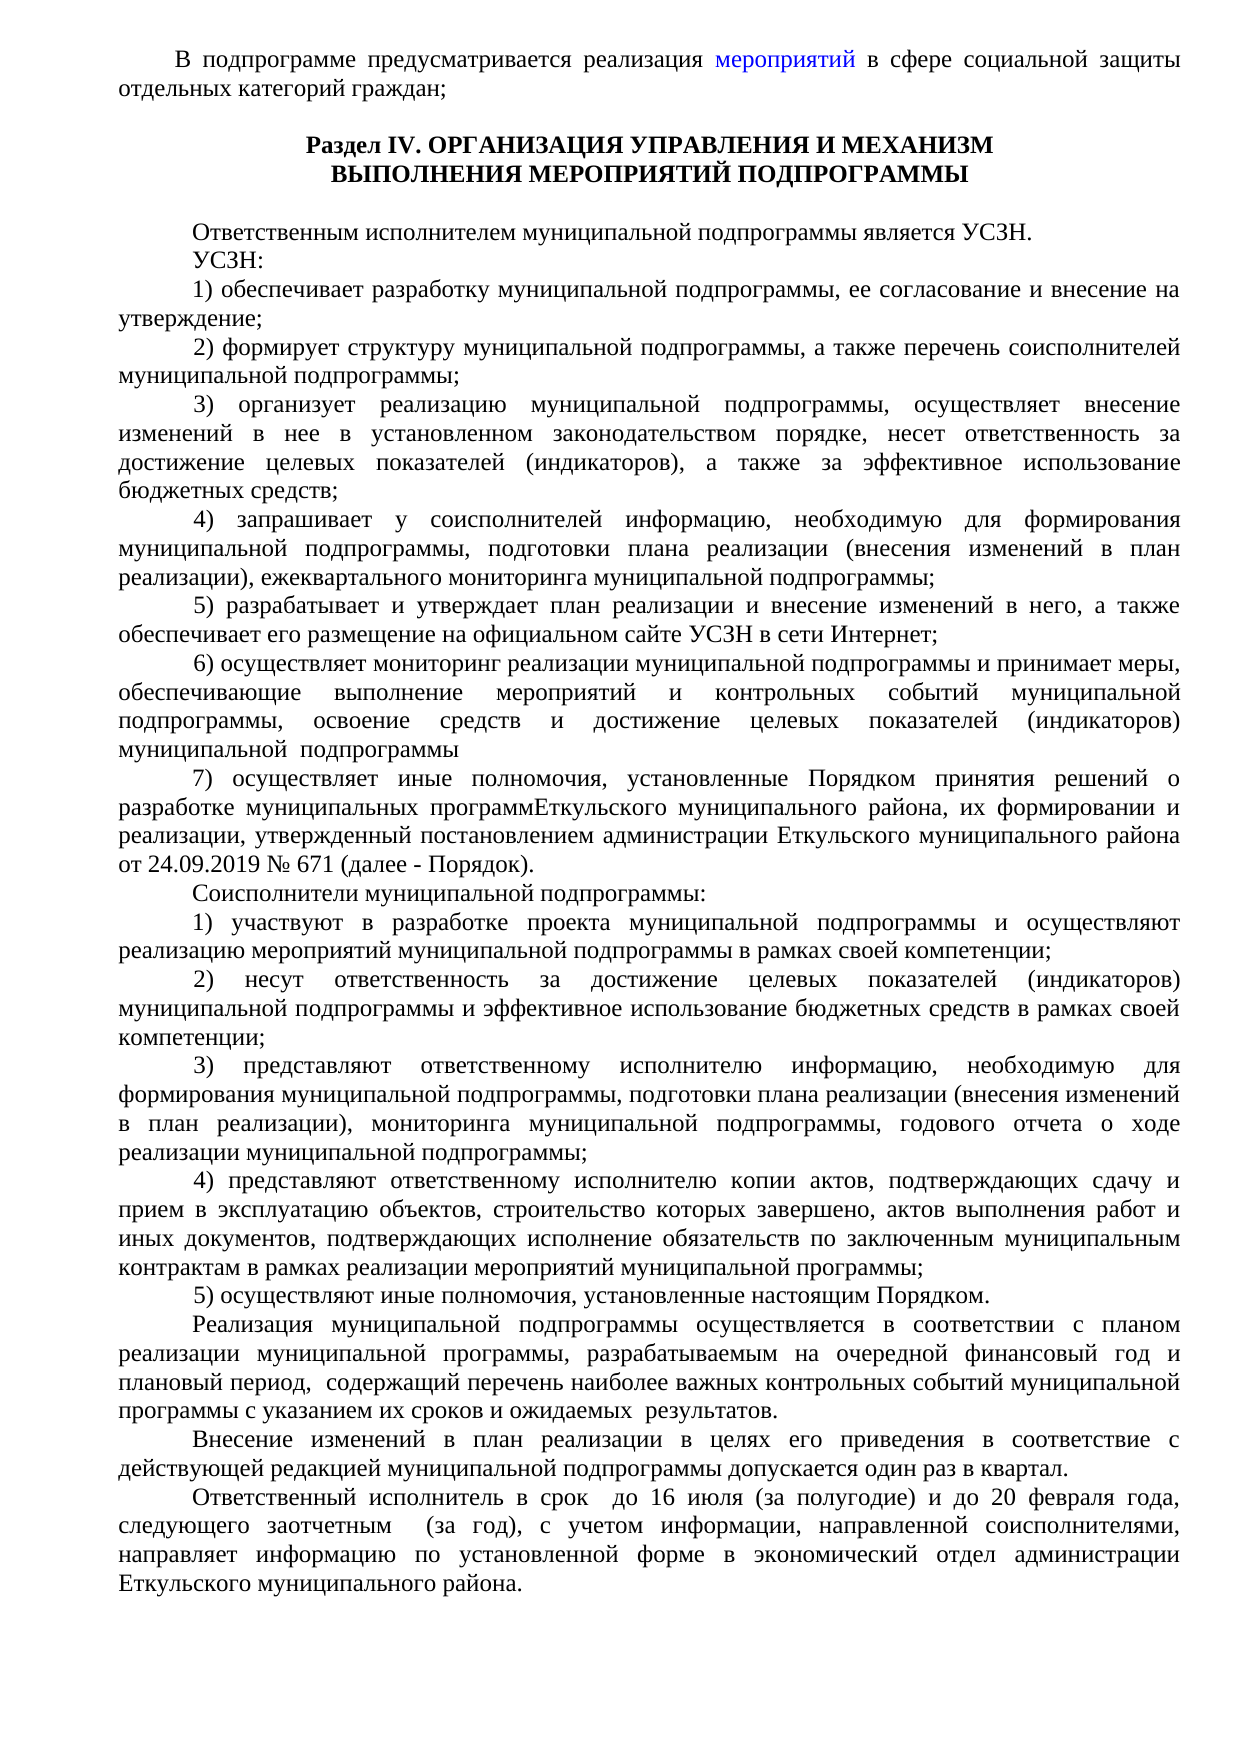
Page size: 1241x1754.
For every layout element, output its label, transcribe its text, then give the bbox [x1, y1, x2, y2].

title Раздел IV. ОРГАНИЗАЦИЯ УПРАВЛЕНИЯ И МЕХАНИЗМ [118, 131, 1181, 159]
text Ответственным исполнителем муниципальной подпрограммы является УСЗН. [118, 217, 1181, 246]
text 5) разрабатывает и утверждает план реализации и внесение изменений в него, а также обеспечивает его размещение на официальном сайте УСЗН в сети Интернет; [118, 591, 1181, 648]
text В подпрограмме предусматривается реализация мероприятий в сфере социальной защиты отдельных категорий граждан; [118, 44, 1181, 102]
text Соисполнители муниципальной подпрограммы: [118, 878, 1181, 907]
text УСЗН: [118, 246, 1181, 274]
text 1) участвуют в разработке проекта муниципальной подпрограммы и осуществляют реализацию мероприятий муниципальной подпрограммы в рамках своей компетенции; [118, 907, 1181, 964]
text 4) запрашивает у соисполнителей информацию, необходимую для формирования муниципальной подпрограммы, подготовки плана реализации (внесения изменений в план реализации), ежеквартального мониторинга муниципальной подпрограммы; [118, 504, 1181, 591]
text 3) организует реализацию муниципальной подпрограммы, осуществляет внесение изменений в нее в установленном законодательством порядке, несет ответственность за достижение целевых показателей (индикаторов), а также за эффективное использование бюджетных средств; [118, 389, 1181, 504]
text 2) формирует структуру муниципальной подпрограммы, а также перечень соисполнителей муниципальной подпрограммы; [118, 332, 1181, 389]
text 1) обеспечивает разработку муниципальной подпрограммы, ее согласование и внесение на утверждение; [118, 274, 1181, 332]
text 3) представляют ответственному исполнителю информацию, необходимую для формирования муниципальной подпрограммы, подготовки плана реализации (внесения изменений в план реализации), мониторинга муниципальной подпрограммы, годового отчета о ходе реализации муниципальной подпрограммы; [118, 1051, 1181, 1166]
text Ответственный исполнитель в срок до 16 июля (за полугодие) и до 20 февраля года, следующего заотчетным (за год), с учетом информации, направленной соисполнителями, направляет информацию по установленной форме в экономический отдел администрации Еткульского муниципального района. [118, 1482, 1181, 1597]
text Реализация муниципальной подпрограммы осуществляется в соответствии с планом реализации муниципальной программы, разрабатываемым на очередной финансовый год и плановый период, содержащий перечень наиболее важных контрольных событий муниципальной программы с указанием их сроков и ожидаемых результатов. [118, 1309, 1181, 1424]
text 2) несут ответственность за достижение целевых показателей (индикаторов) муниципальной подпрограммы и эффективное использование бюджетных средств в рамках своей компетенции; [118, 964, 1181, 1051]
text 5) осуществляют иные полномочия, установленные настоящим Порядком. [118, 1281, 1181, 1309]
text 6) осуществляет мониторинг реализации муниципальной подпрограммы и принимает меры, обеспечивающие выполнение мероприятий и контрольных событий муниципальной подпрограммы, освоение средств и достижение целевых показателей (индикаторов) муниципальной подпрограммы [118, 648, 1181, 763]
title ВЫПОЛНЕНИЯ МЕРОПРИЯТИЙ ПОДПРОГРАММЫ [118, 159, 1181, 188]
text Внесение изменений в план реализации в целях его приведения в соответствие с действующей редакцией муниципальной подпрограммы допускается один раз в квартал. [118, 1424, 1181, 1482]
text 7) осуществляет иные полномочия, установленные Порядком принятия решений о разработке муниципальных программЕткульского муниципального района, их формировании и реализации, утвержденный постановлением администрации Еткульского муниципального района от 24.09.2019 № 671 (далее - Порядок). [118, 763, 1181, 878]
text 4) представляют ответственному исполнителю копии актов, подтверждающих сдачу и прием в эксплуатацию объектов, строительство которых завершено, актов выполнения работ и иных документов, подтверждающих исполнение обязательств по заключенным муниципальным контрактам в рамках реализации мероприятий муниципальной программы; [118, 1166, 1181, 1281]
